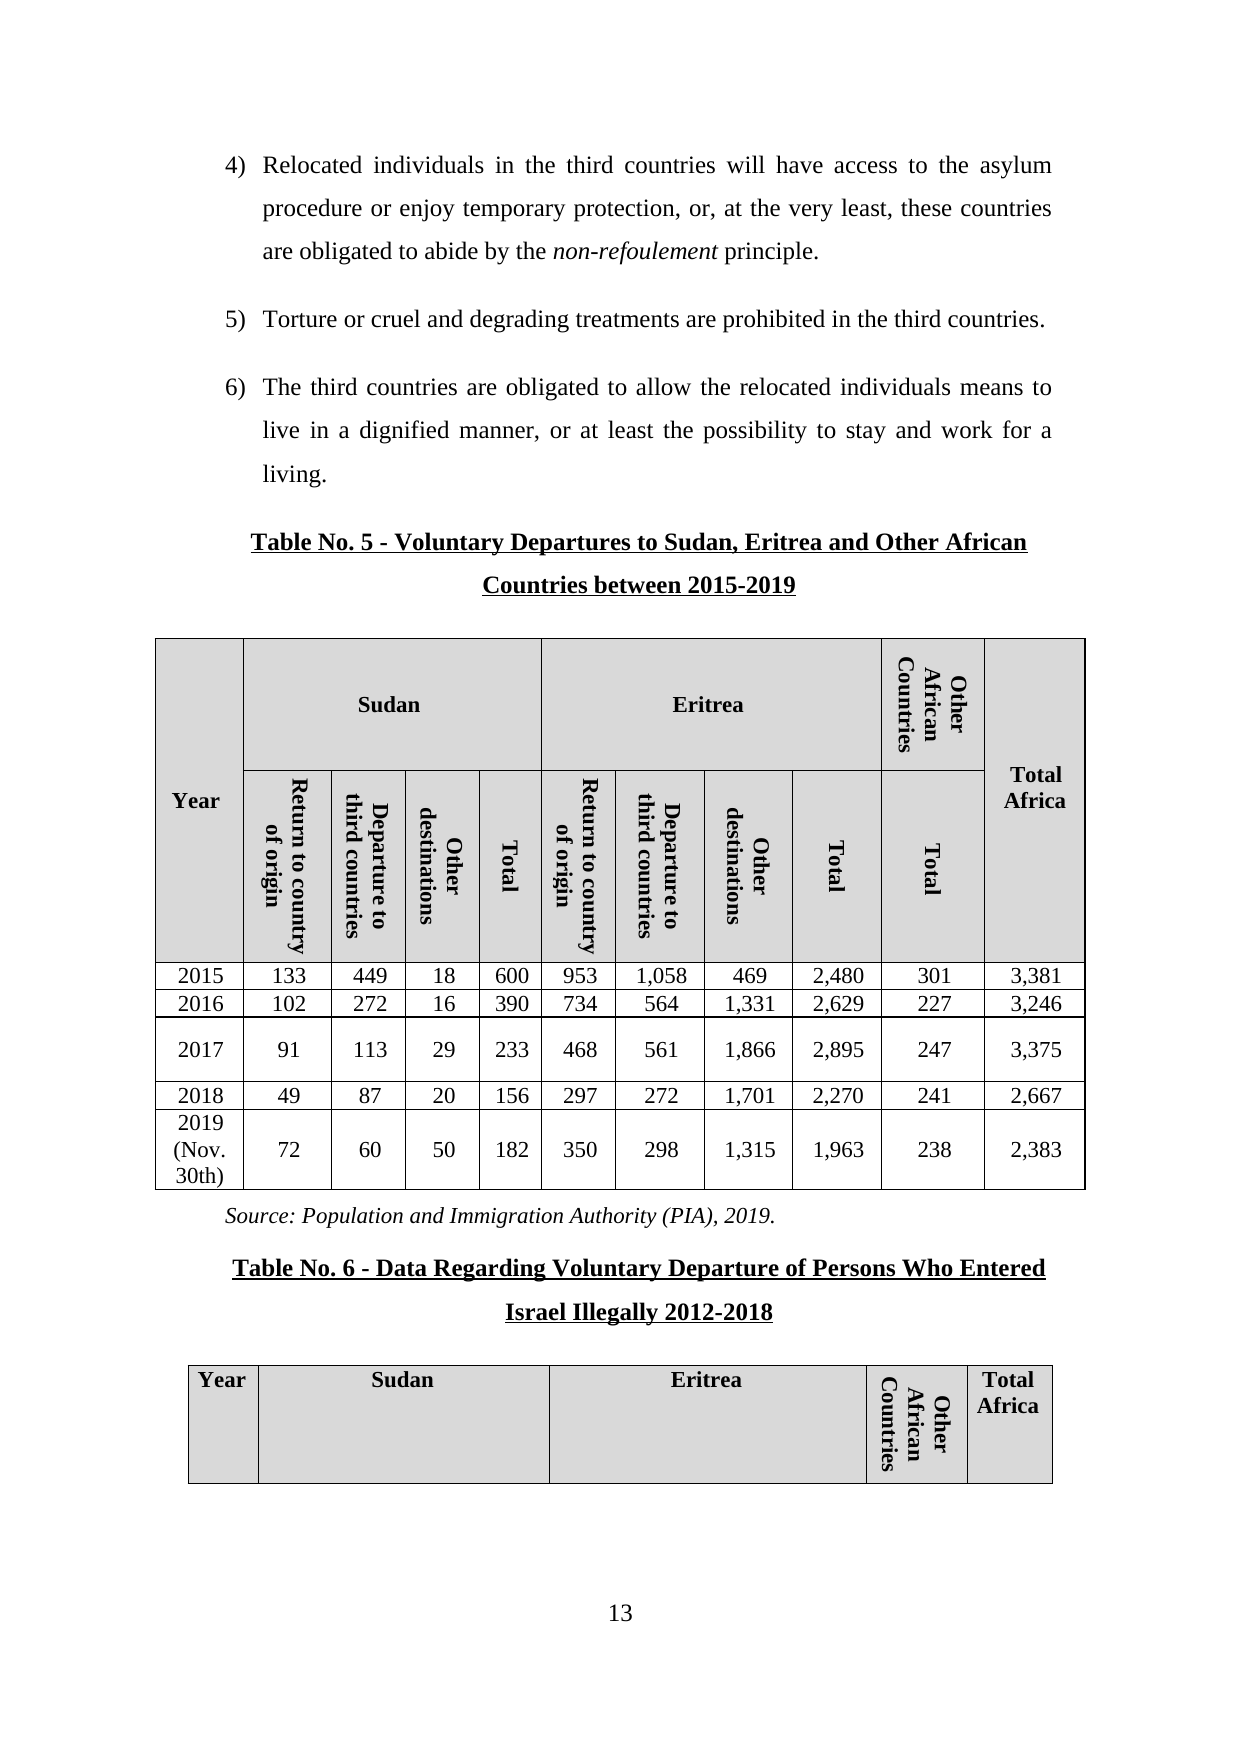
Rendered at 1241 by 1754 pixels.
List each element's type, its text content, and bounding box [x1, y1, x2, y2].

table_cell 301 [882, 963, 984, 989]
list The third countries are obligated to allow the relocated individuals means to live in a dignified manner, or at least the possibility to stay and work for a living. [225, 372, 1053, 487]
table_cell 272 [616, 1082, 704, 1108]
table_cell 390 [480, 990, 541, 1016]
table_cell 87 [332, 1082, 405, 1108]
table_cell 953 [542, 963, 615, 989]
list Torture or cruel and degrading treatments are prohibited in the third countries. [225, 304, 1053, 333]
table_cell 449 [332, 963, 405, 989]
table_cell 233 [480, 1018, 541, 1081]
table_cell 1,963 [793, 1110, 881, 1188]
table_cell Total [793, 771, 881, 962]
text Source: Population and Immigration Authority (PIA), 2019. [225, 1202, 1053, 1228]
table_cell 50 [406, 1110, 479, 1188]
table_cell 468 [542, 1018, 615, 1081]
table_cell 600 [480, 963, 541, 989]
table_cell 2,629 [793, 990, 881, 1016]
table_cell 156 [480, 1082, 541, 1108]
table_cell 2,895 [793, 1018, 881, 1081]
table_header Sudan [244, 639, 541, 770]
table_cell 29 [406, 1018, 479, 1081]
table_cell 1,701 [705, 1082, 792, 1108]
table_cell 247 [882, 1018, 984, 1081]
table_cell 238 [882, 1110, 984, 1188]
table_cell 1,058 [616, 963, 704, 989]
table_cell 227 [882, 990, 984, 1016]
table_cell Departure to third countries [332, 771, 405, 962]
table_cell 3,375 [985, 1018, 1084, 1081]
table_cell 734 [542, 990, 615, 1016]
table_cell 2019 (Nov. 30th) [156, 1110, 243, 1188]
table_cell 3,381 [985, 963, 1084, 989]
table_cell 20 [406, 1082, 479, 1108]
table_cell 1,866 [705, 1018, 792, 1081]
table_cell Total [480, 771, 541, 962]
table_cell 298 [616, 1110, 704, 1188]
table_cell 272 [332, 990, 405, 1016]
table_cell 561 [616, 1018, 704, 1081]
table_header Other African Countries [867, 1366, 967, 1483]
table_cell 241 [882, 1082, 984, 1108]
table_cell 2017 [156, 1018, 243, 1081]
table_cell 2018 [156, 1082, 243, 1108]
table_cell 2015 [156, 963, 243, 989]
table_cell Return to country of origin [244, 771, 331, 962]
table_cell 2,270 [793, 1082, 881, 1108]
table_cell 91 [244, 1018, 331, 1081]
table_cell 2,480 [793, 963, 881, 989]
table_cell 297 [542, 1082, 615, 1108]
table_cell 60 [332, 1110, 405, 1188]
table_cell Other destinations [705, 771, 792, 962]
table_cell 18 [406, 963, 479, 989]
table_header Year [156, 639, 243, 962]
table_cell 1,331 [705, 990, 792, 1016]
text Table No. 6 - Data Regarding Voluntary Departure of Persons Who Entered Israel Illegally 2012-2018 [225, 1253, 1053, 1325]
table_header Eritrea [550, 1366, 866, 1483]
text Table No. 5 - Voluntary Departures to Sudan, Eritrea and Other African Countries between 2015-2019 [225, 527, 1053, 599]
table_header Other African Countries [882, 639, 984, 770]
table_header Total Africa [985, 639, 1084, 962]
table_cell 72 [244, 1110, 331, 1188]
table_header Total Africa [968, 1366, 1052, 1483]
table_cell 16 [406, 990, 479, 1016]
table_cell 2,667 [985, 1082, 1084, 1108]
table_cell 113 [332, 1018, 405, 1081]
table_header Eritrea [542, 639, 881, 770]
table_cell Other destinations [406, 771, 479, 962]
table_cell 1,315 [705, 1110, 792, 1188]
table_header Sudan [259, 1366, 549, 1483]
list Relocated individuals in the third countries will have access to the asylum procedure or enjoy temporary protection, or, at the very least, these countries are obligated to abide by the non-refoulement principle. [225, 150, 1053, 265]
table_cell 102 [244, 990, 331, 1016]
table_cell 564 [616, 990, 704, 1016]
table_cell 350 [542, 1110, 615, 1188]
table_cell 2,383 [985, 1110, 1084, 1188]
table_cell 3,246 [985, 990, 1084, 1016]
table_header Year [189, 1366, 258, 1483]
table_cell 182 [480, 1110, 541, 1188]
table_cell Return to country of origin [542, 771, 615, 962]
table_cell 133 [244, 963, 331, 989]
table_cell Departure to third countries [616, 771, 704, 962]
table_cell 2016 [156, 990, 243, 1016]
table_cell 469 [705, 963, 792, 989]
table_cell 49 [244, 1082, 331, 1108]
table_cell Total [882, 771, 984, 962]
